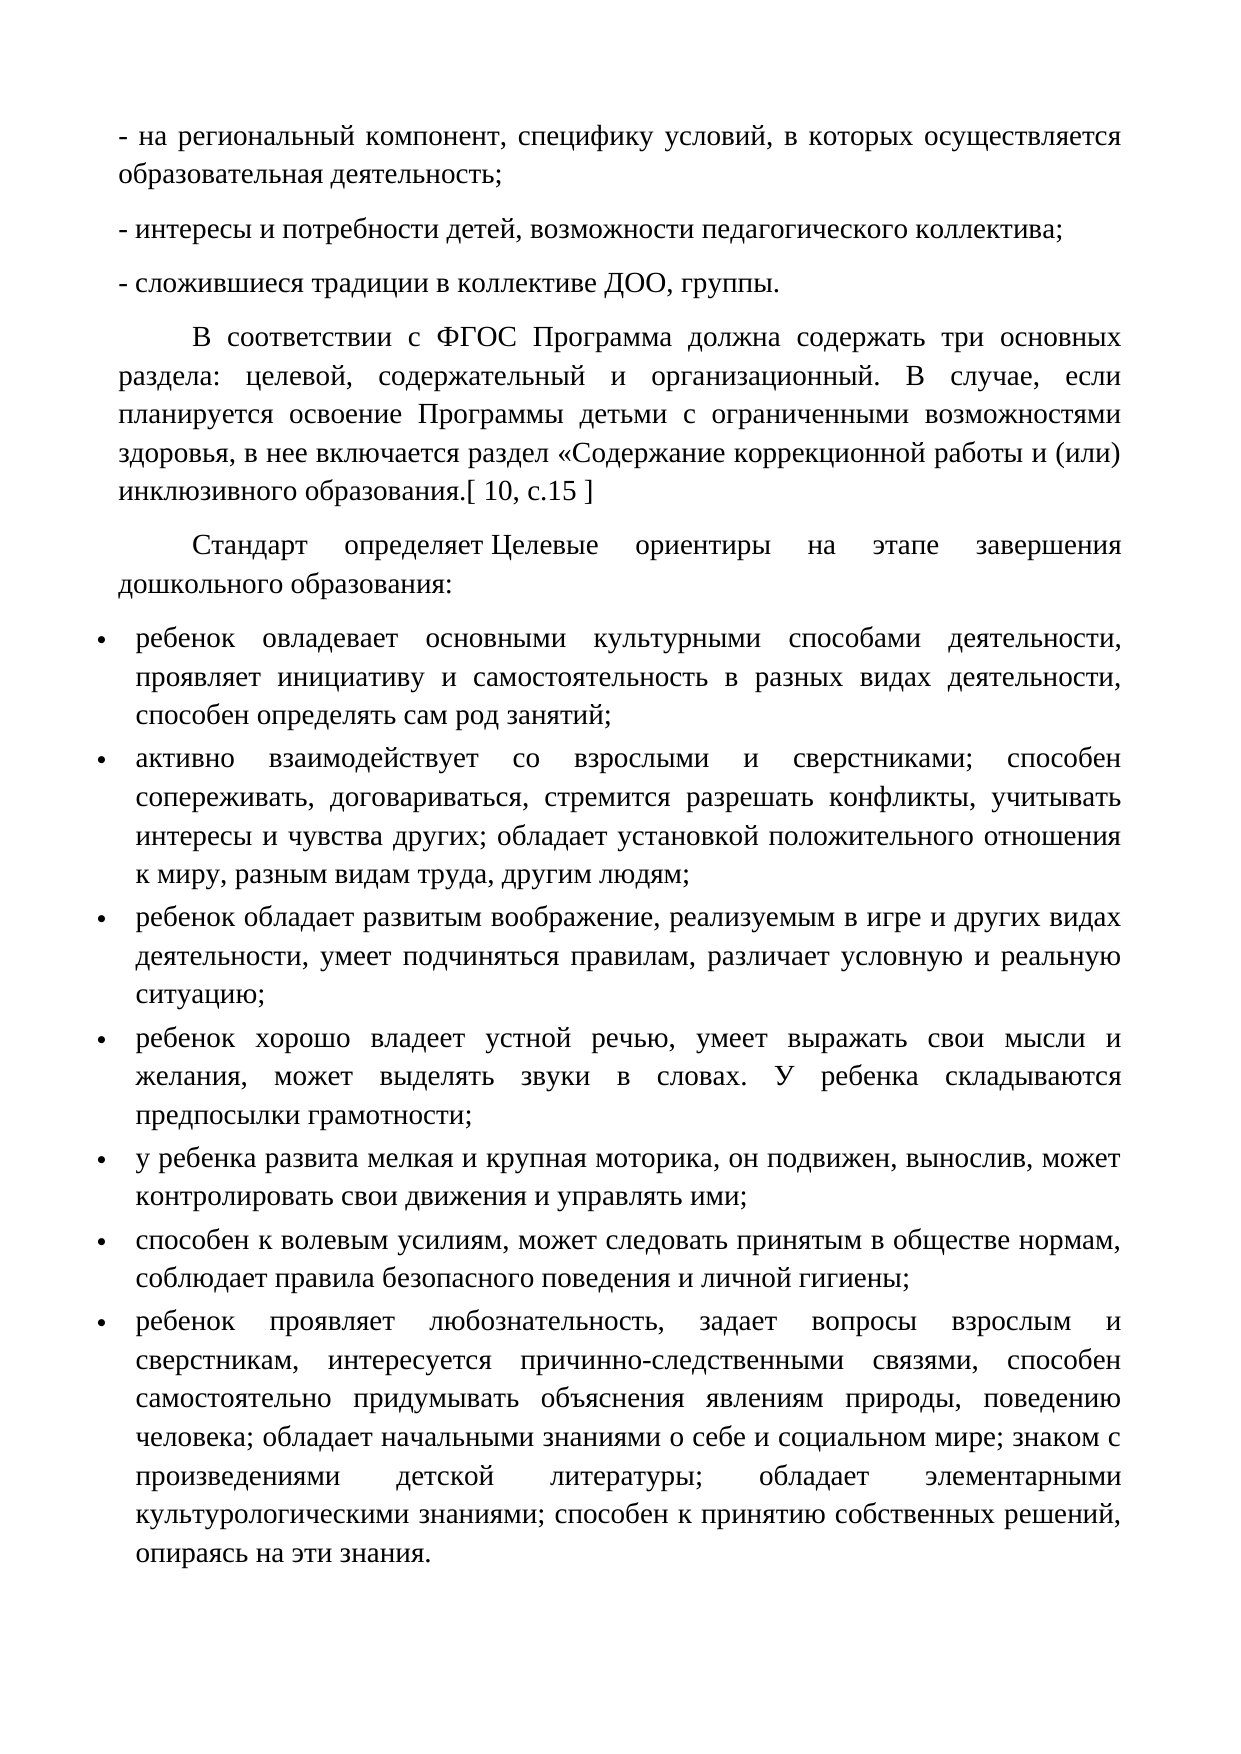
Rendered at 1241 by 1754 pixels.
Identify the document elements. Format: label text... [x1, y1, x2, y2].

list активно взаимодействует со взрослыми и сверстниками; способен сопереживать, договариваться, стремится разрешать конфликты, учитывать интересы и чувства других; обладает установкой положительного отношения к миру, разным видам труда, другим людям; [98, 741, 1122, 890]
list у ребенка развита мелкая и крупная моторика, он подвижен, вынослив, может контролировать свои движения и управлять ими; [98, 1140, 1122, 1212]
text - сложившиеся традиции в коллективе ДОО, группы. [118, 265, 1122, 298]
list ребенок хорошо владеет устной речью, умеет выражать свои мысли и желания, может выделять звуки в словах. У ребенка складываются предпосылки грамотности; [98, 1020, 1122, 1130]
list ребенок овладевает основными культурными способами деятельности, проявляет инициативу и самостоятельность в разных видах деятельности, способен определять сам род занятий; [98, 620, 1122, 731]
list ребенок обладает развитым воображение, реализуемым в игре и других видах деятельности, умеет подчиняться правилам, различает условную и реальную ситуацию; [98, 899, 1122, 1010]
list ребенок проявляет любознательность, задает вопросы взрослым и сверстникам, интересуется причинно-следственными связями, способен самостоятельно придумывать объяснения явлениям природы, поведению человека; обладает начальными знаниями о себе и социальном мире; знаком с произведениями детской литературы; обладает элементарными культурологическими знаниями; способен к принятию собственных решений, опираясь на эти знания. [98, 1303, 1122, 1568]
text - на региональный компонент, специфику условий, в которых осуществляется образовательная деятельность; [118, 118, 1122, 190]
list способен к волевым усилиям, может следовать принятым в обществе нормам, соблюдает правила безопасного поведения и личной гигиены; [98, 1222, 1122, 1294]
text Стандарт определяет Целевые ориентиры на этапе завершения дошкольного образования: [118, 527, 1122, 599]
text - интересы и потребности детей, возможности педагогического коллектива; [118, 211, 1122, 244]
text В соответствии с ФГОС Программа должна содержать три основных раздела: целевой, содержательный и организационный. В случае, если планируется освоение Программы детьми с ограниченными возможностями здоровья, в нее включается раздел «Содержание коррекционной работы и (или) инклюзивного образования.[ 10, с.15 ] [118, 319, 1122, 507]
